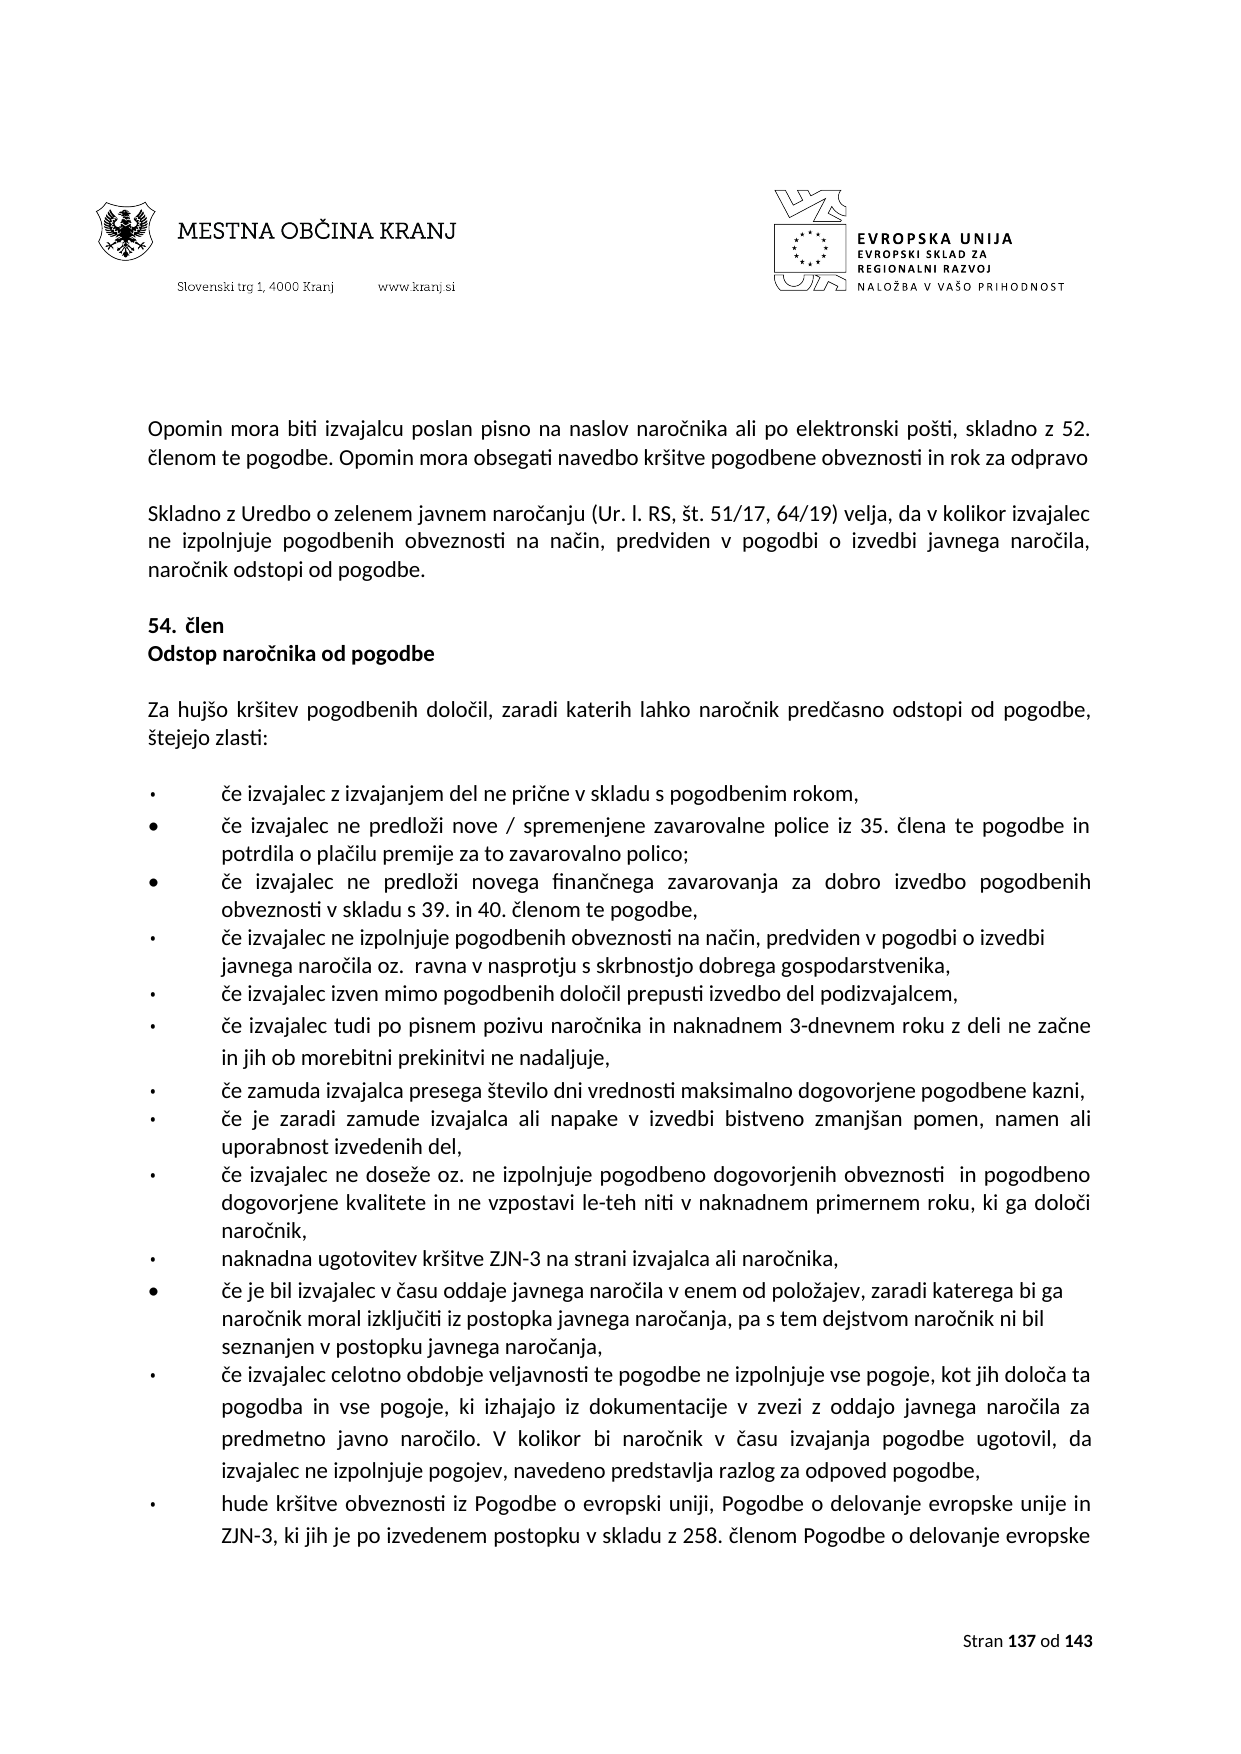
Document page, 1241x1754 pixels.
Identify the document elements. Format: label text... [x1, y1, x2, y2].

list naknadna ugotovitev kršitve ZJN-3 na strani izvajalca ali naročnika, [148, 1244, 1093, 1272]
list če izvajalec tudi po pisnem pozivu naročnika in naknadnem 3-dnevnem roku z deli ne začne in jih ob morebitni prekinitvi ne nadaljuje, [148, 1011, 1093, 1072]
text Odstop naročnika od pogodbe [148, 639, 1093, 667]
list če izvajalec ne doseže oz. ne izpolnjuje pogodbeno dogovorjenih obveznosti in pogodbeno dogovorjene kvalitete in ne vzpostavi le-teh niti v naknadnem primernem roku, ki ga določi naročnik, [148, 1160, 1093, 1244]
list če izvajalec izven mimo pogodbenih določil prepusti izvedbo del podizvajalcem, [148, 979, 1093, 1007]
list člen [148, 611, 1093, 639]
text Za hujšo kršitev pogodbenih določil, zaradi katerih lahko naročnik predčasno odstopi od pogodbe, štejejo zlasti: [148, 695, 1093, 751]
text • če izvajalec ne predloži nove / spremenjene zavarovalne police iz 35. člena te pogodbe in potrdila o plačilu premije za to zavarovalno polico; [148, 811, 1093, 867]
list če izvajalec ne izpolnjuje pogodbenih obveznosti na način, predviden v pogodbi o izvedbi javnega naročila oz. ravna v nasprotju s skrbnostjo dobrega gospodarstvenika, [148, 923, 1093, 979]
text • če izvajalec ne predloži novega finančnega zavarovanja za dobro izvedbo pogodbenih obveznosti v skladu s 39. in 40. členom te pogodbe, [148, 867, 1093, 923]
list če zamuda izvajalca presega število dni vrednosti maksimalno dogovorjene pogodbene kazni, [148, 1076, 1093, 1104]
list če izvajalec celotno obdobje veljavnosti te pogodbe ne izpolnjuje vse pogoje, kot jih določa ta pogodba in vse pogoje, ki izhajajo iz dokumentacije v zvezi z oddajo javnega naročila za predmetno javno naročilo. V kolikor bi naročnik v času izvajanja pogodbe ugotovil, da izvajalec ne izpolnjuje pogojev, navedeno predstavlja razlog za odpoved pogodbe, [148, 1360, 1093, 1485]
text naročnik moral izključiti iz postopka javnega naročanja, pa s tem dejstvom naročnik ni bil [148, 1304, 1093, 1332]
list če je zaradi zamude izvajalca ali napake v izvedbi bistveno zmanjšan pomen, namen ali uporabnost izvedenih del, [148, 1104, 1093, 1160]
text Skladno z Uredbo o zelenem javnem naročanju (Ur. l. RS, št. 51/17, 64/19) velja, da v kolikor izvajalec ne izpolnjuje pogodbenih obveznosti na način, predviden v pogodbi o izvedbi javnega naročila, naročnik odstopi od pogodbe. [148, 499, 1093, 583]
text • če je bil izvajalec v času oddaje javnega naročila v enem od položajev, zaradi katerega bi ga [148, 1276, 1093, 1304]
text seznanjen v postopku javnega naročanja, [148, 1332, 1093, 1360]
text Opomin mora biti izvajalcu poslan pisno na naslov naročnika ali po elektronski pošti, skladno z 52. členom te pogodbe. Opomin mora obsegati navedbo kršitve pogodbene obveznosti in rok za odpravo [148, 414, 1093, 471]
picture [0, 86, 1241, 350]
list če izvajalec z izvajanjem del ne prične v skladu s pogodbenim rokom, [148, 779, 1093, 807]
